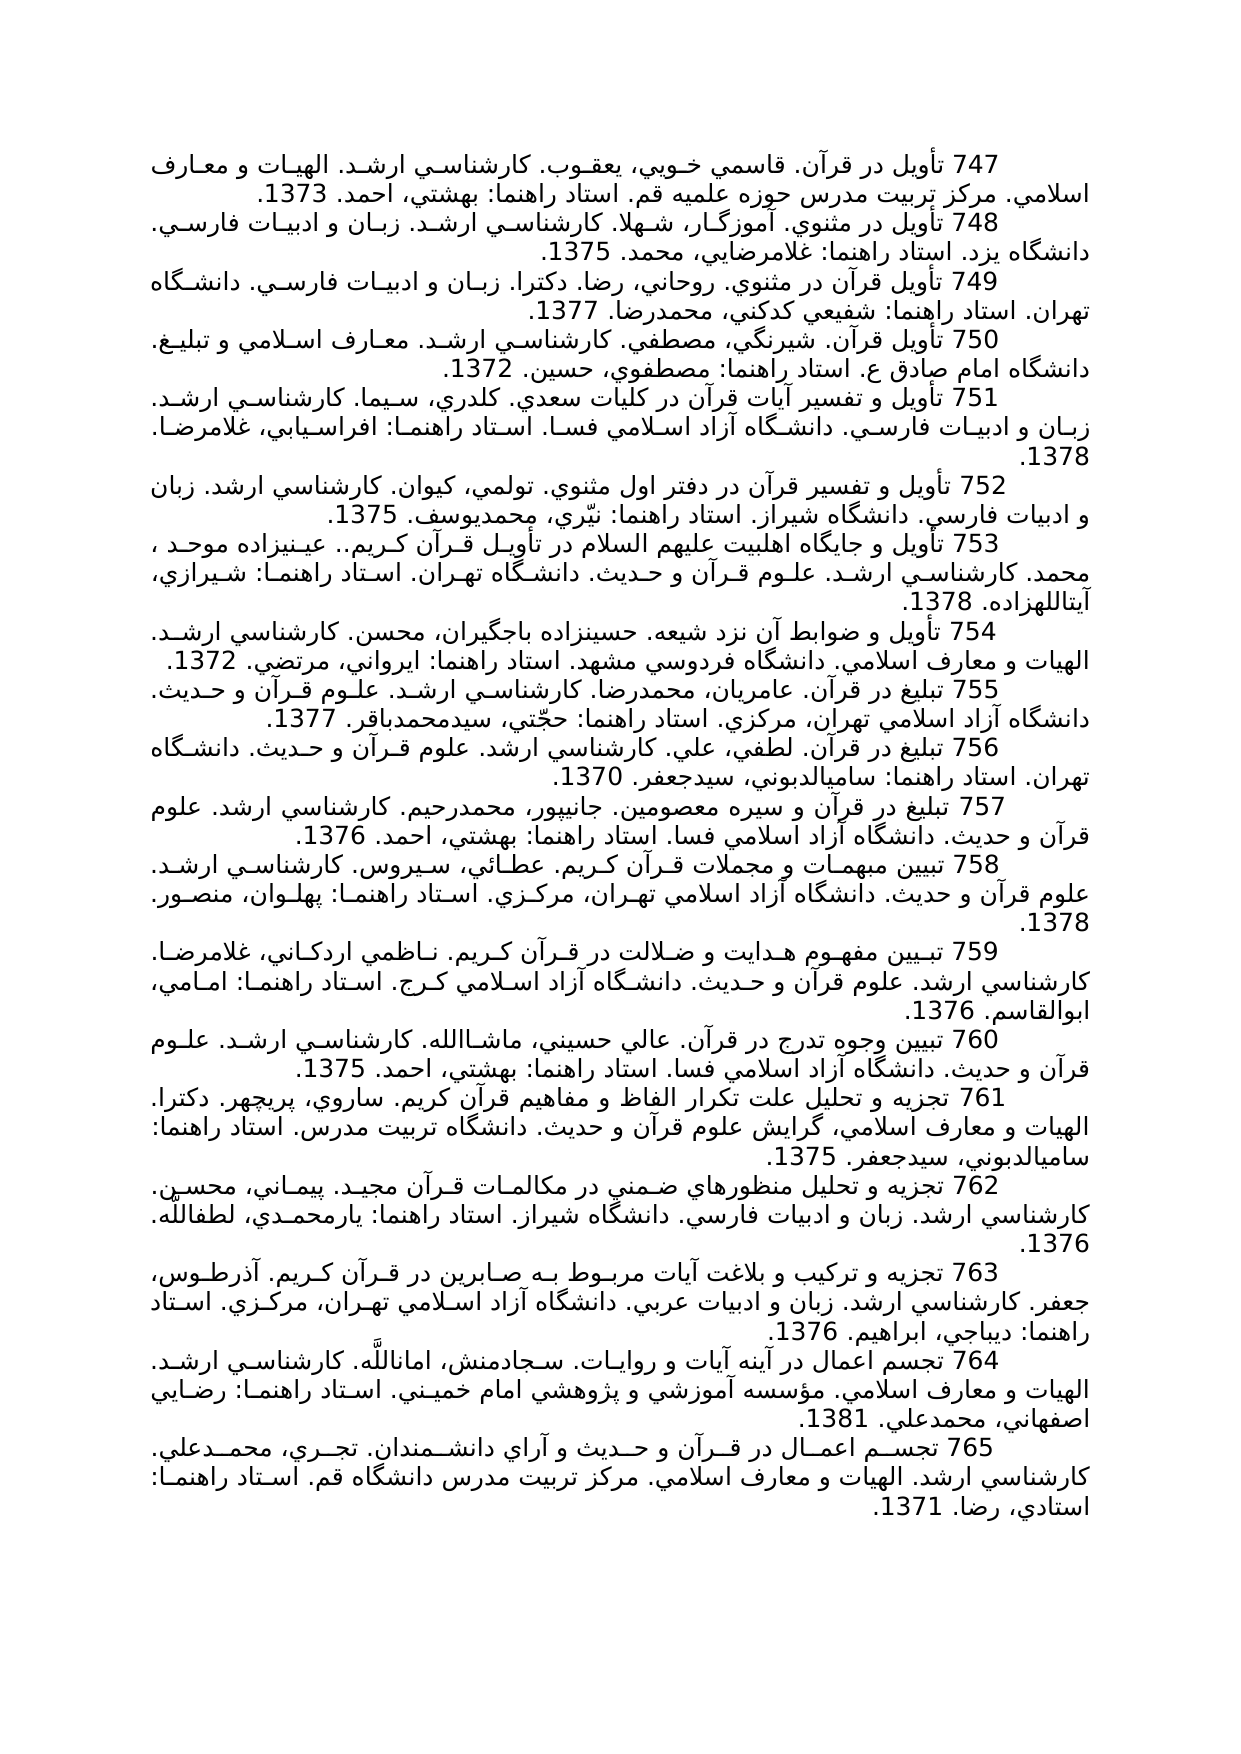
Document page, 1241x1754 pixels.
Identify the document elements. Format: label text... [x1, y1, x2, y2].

text 762 تجزيه و تحليل منظورهاي ضمني در مكالمات قرآن مجيد. پيماني، محسن. كارشناسي ارشد. زبان و ادبيات فارسي. دانشگاه شيراز. استاد راهنما: يارمحمدي، لطف‏اللَّه. 1376. [150, 1171, 1090, 1258]
text 751 تأويل و تفسير آيات قرآن در كليات سعدي. كلدري، سيما. كارشناسي ارشد. زبان و ادبيات فارسي. دانشگاه آزاد اسلامي فسا. استاد راهنما: افراسيابي، غلامرضا. 1378. [150, 383, 1090, 471]
text 760 تبيين وجوه تدرج در قرآن. عالي حسيني، ماشاالله. كارشناسي ارشد. علوم قرآن و حديث. دانشگاه آزاد اسلامي فسا. استاد راهنما: بهشتي، احمد. 1375. [150, 1025, 1090, 1083]
text 761 تجزيه و تحليل علت تكرار الفاظ و مفاهيم قرآن كريم. ساروي، پريچهر. دكترا. الهيات و معارف اسلامي، گرايش علوم قرآن و حديث. دانشگاه تربيت مدرس. استاد راهنما: سامي‏الدبوني، سيدجعفر. 1375. [150, 1083, 1090, 1171]
text 757 تبليغ در قرآن و سيره معصومين. جاني‏پور، محمدرحيم. كارشناسي ارشد. علوم قرآن و حديث. دانشگاه آزاد اسلامي فسا. استاد راهنما: بهشتي، احمد. 1376. [150, 792, 1090, 850]
text 750 تأويل قرآن. شيرنگي، مصطفي. كارشناسي ارشد. معارف اسلامي و تبليغ. دانشگاه امام صادق ع. استاد راهنما: مصطفوي، حسين. 1372. [150, 325, 1090, 383]
text 752 تأويل و تفسير قرآن در دفتر اول مثنوي. تولمي، كيوان. كارشناسي ارشد. زبان و ادبيات فارسي. دانشگاه شيراز. استاد راهنما: نيّري، محمديوسف. 1375. [150, 471, 1090, 529]
text 756 تبليغ در قرآن. لطفي، علي. كارشناسي ارشد. علوم قرآن و حديث. دانشگاه تهران. استاد راهنما: سامي‏الدبوني، سيدجعفر. 1370. [150, 733, 1090, 792]
text 765 تجسم اعمال در قرآن و حديث و آراي دانشمندان. تجري، محمدعلي. كارشناسي ارشد. الهيات و معارف اسلامي. مركز تربيت مدرس دانشگاه قم. استاد راهنما: استادي، رضا. 1371. [150, 1433, 1090, 1521]
text 763 تجزيه و تركيب و بلاغت آيات مربوط به صابرين در قرآن كريم. آذرطوس، جعفر. كارشناسي ارشد. زبان و ادبيات عربي. دانشگاه آزاد اسلامي تهران، مركزي. استاد راهنما: ديباجي، ابراهيم. 1376. [150, 1258, 1090, 1346]
text 758 تبيين مبهمات و مجملات قرآن كريم. عطائي، سيروس. كارشناسي ارشد. علوم قرآن و حديث. دانشگاه آزاد اسلامي تهران، مركزي. استاد راهنما: پهلوان، منصور. 1378. [150, 850, 1090, 937]
text 748 تأويل در مثنوي. آموزگار، شهلا. كارشناسي ارشد. زبان و ادبيات فارسي. دانشگاه يزد. استاد راهنما: غلامرضايي، محمد. 1375. [150, 208, 1090, 267]
text 764 تجسم اعمال در آينه آيات و روايات. سجادمنش، امان‏اللَّه. كارشناسي ارشد. الهيات و معارف اسلامي. مؤسسه آموزشي و پژوهشي امام خميني. استاد راهنما: رضايي اصفهاني، محمدعلي. 1381. [150, 1346, 1090, 1433]
text 754 تأويل و ضوابط آن نزد شيعه. حسين‏زاده باجگيران، محسن. كارشناسي ارشد. الهيات و معارف اسلامي. دانشگاه فردوسي مشهد. استاد راهنما: ايرواني، مرتضي. 1372. [150, 617, 1090, 675]
text 753 تأويل و جايگاه اهل‏بيت عليهم السلام در تأويل قرآن كريم.. عيني‏زاده موحد ، محمد. كارشناسي ارشد. علوم قرآن و حديث. دانشگاه تهران. استاد راهنما: شيرازي، آيت‏الله‏زاده. 1378. [150, 529, 1090, 617]
text 759 تبيين مفهوم هدايت و ضلالت در قرآن كريم. ناظمي اردكاني، غلامرضا. كارشناسي ارشد. علوم قرآن و حديث. دانشگاه آزاد اسلامي كرج. استاد راهنما: امامي، ابوالقاسم. 1376. [150, 937, 1090, 1025]
text 749 تأويل قرآن در مثنوي. روحاني، رضا. دكترا. زبان و ادبيات فارسي. دانشگاه تهران. استاد راهنما: شفيعي كدكني، محمدرضا. 1377. [150, 267, 1090, 325]
text 755 تبليغ در قرآن. عامريان، محمدرضا. كارشناسي ارشد. علوم قرآن و حديث. دانشگاه آزاد اسلامي تهران، مركزي. استاد راهنما: حجّتي، سيدمحمدباقر. 1377. [150, 675, 1090, 733]
text 747 تأويل در قرآن. قاسمي خويي، يعقوب. كارشناسي ارشد. الهيات و معارف اسلامي. مركز تربيت مدرس حوزه علميه قم. استاد راهنما: بهشتي، احمد. 1373. [150, 150, 1090, 208]
